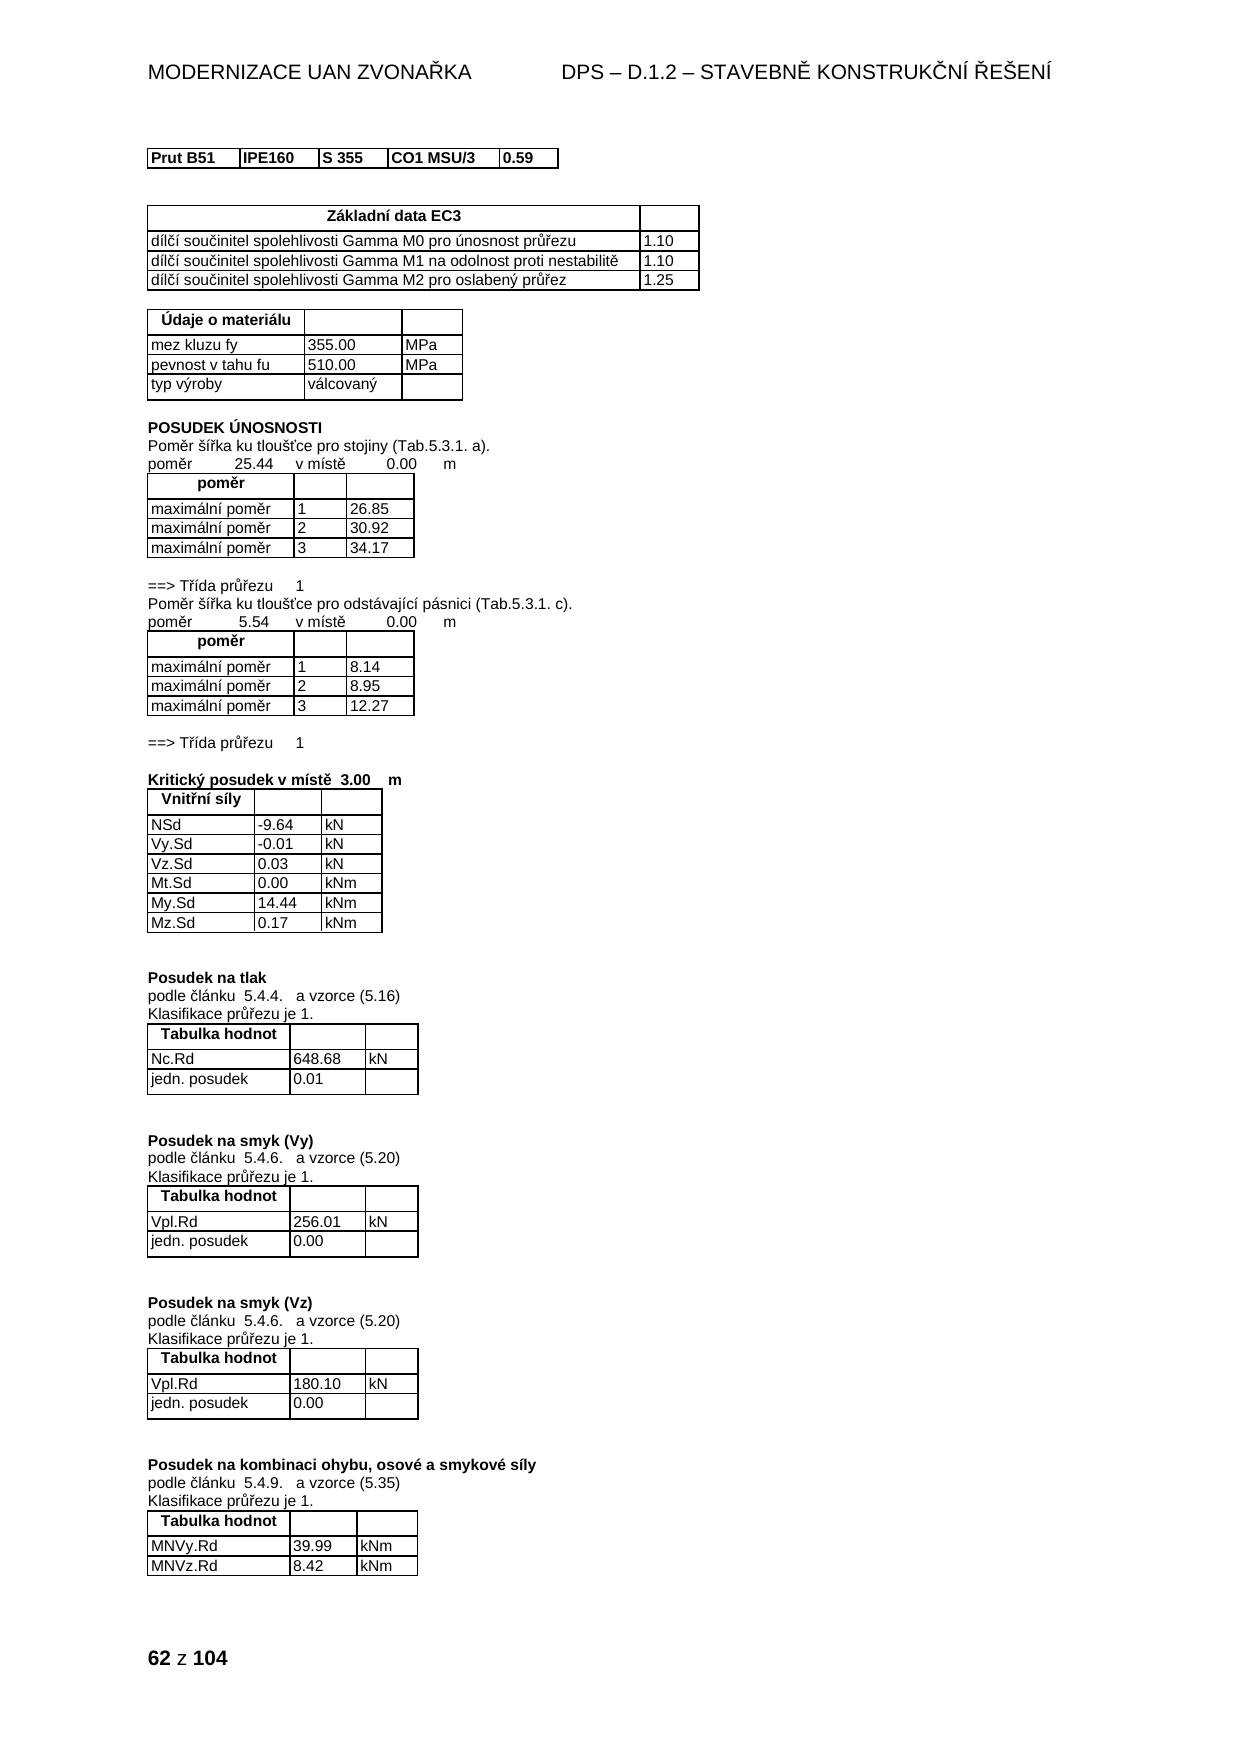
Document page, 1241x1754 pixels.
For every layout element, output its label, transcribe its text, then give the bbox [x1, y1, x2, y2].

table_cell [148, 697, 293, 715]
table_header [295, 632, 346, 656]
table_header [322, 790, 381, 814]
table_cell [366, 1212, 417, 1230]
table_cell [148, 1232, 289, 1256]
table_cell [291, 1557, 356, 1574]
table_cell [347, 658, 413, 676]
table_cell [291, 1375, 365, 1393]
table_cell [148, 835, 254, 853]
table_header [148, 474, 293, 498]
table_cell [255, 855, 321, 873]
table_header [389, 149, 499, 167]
text Klasifikace průřezu je 1. [148, 1005, 1093, 1023]
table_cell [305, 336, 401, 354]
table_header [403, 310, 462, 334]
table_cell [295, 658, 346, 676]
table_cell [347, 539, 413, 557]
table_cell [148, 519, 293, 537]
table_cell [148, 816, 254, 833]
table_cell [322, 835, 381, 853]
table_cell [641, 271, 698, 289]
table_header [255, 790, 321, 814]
text ==> Třída průřezu 1 [148, 576, 1093, 594]
text Poměr šířka ku tloušťce pro odstávající pásnici (Tab.5.3.1. c). [148, 594, 1093, 612]
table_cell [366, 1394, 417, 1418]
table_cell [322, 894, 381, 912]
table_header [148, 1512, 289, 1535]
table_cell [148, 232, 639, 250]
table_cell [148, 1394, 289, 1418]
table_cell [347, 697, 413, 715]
text Posudek na kombinaci ohybu, osové a smykové síly [148, 1456, 1093, 1474]
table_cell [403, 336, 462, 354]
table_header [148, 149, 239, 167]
text Kritický posudek v místě 3.00 m [148, 770, 1093, 788]
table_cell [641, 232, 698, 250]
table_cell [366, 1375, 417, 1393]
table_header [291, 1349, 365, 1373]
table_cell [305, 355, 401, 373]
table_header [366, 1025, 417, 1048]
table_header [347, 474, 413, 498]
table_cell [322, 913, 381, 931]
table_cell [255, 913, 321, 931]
text Klasifikace průřezu je 1. [148, 1329, 1093, 1348]
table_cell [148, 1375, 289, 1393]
text Klasifikace průřezu je 1. [148, 1492, 1093, 1510]
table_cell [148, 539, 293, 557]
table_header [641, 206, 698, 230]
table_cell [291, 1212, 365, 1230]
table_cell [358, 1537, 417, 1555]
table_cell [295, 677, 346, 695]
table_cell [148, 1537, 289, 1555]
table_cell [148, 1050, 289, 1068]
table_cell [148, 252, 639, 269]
text poměr 25.44 v místě 0.00 m [148, 454, 1093, 472]
text Posudek na smyk (Vz) [148, 1293, 1093, 1312]
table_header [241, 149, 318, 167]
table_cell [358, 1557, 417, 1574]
text podle článku 5.4.6. a vzorce (5.20) [148, 1149, 1093, 1167]
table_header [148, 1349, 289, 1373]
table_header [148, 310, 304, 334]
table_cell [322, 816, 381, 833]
text Poměr šířka ku tloušťce pro stojiny (Tab.5.3.1. a). [148, 436, 1093, 454]
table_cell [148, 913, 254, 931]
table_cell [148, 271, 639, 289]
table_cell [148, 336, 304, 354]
text POSUDEK ÚNOSNOSTI [148, 418, 1093, 436]
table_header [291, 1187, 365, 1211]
text Klasifikace průřezu je 1. [148, 1167, 1093, 1185]
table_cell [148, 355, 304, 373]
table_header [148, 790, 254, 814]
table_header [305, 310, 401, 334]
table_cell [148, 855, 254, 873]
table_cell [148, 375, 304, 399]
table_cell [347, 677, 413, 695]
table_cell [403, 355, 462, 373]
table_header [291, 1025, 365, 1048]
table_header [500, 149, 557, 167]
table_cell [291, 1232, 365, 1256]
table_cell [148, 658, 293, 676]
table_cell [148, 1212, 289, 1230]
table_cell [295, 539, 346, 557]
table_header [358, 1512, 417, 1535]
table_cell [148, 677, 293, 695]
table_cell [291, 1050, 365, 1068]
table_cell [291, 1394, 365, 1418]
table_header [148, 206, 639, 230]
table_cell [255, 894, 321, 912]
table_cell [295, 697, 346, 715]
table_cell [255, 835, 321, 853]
text podle článku 5.4.6. a vzorce (5.20) [148, 1312, 1093, 1329]
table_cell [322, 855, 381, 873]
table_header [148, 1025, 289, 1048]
text poměr 5.54 v místě 0.00 m [148, 612, 1093, 630]
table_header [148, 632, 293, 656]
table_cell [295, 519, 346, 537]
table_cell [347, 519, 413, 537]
text ==> Třída průřezu 1 [148, 734, 1093, 752]
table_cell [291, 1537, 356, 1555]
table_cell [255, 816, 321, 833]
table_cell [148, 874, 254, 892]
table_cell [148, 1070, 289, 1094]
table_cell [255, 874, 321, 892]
text podle článku 5.4.9. a vzorce (5.35) [148, 1474, 1093, 1492]
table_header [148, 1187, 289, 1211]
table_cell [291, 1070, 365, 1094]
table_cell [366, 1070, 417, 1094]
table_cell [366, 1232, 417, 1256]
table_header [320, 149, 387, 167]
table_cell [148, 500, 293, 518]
text Posudek na smyk (Vy) [148, 1131, 1093, 1149]
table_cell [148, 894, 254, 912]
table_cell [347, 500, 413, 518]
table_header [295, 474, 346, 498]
text Posudek na tlak [148, 969, 1093, 987]
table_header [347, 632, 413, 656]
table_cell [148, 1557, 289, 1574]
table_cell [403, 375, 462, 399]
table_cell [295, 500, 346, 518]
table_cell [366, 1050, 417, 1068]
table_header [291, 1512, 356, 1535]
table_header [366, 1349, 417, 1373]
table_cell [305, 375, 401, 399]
text podle článku 5.4.4. a vzorce (5.16) [148, 987, 1093, 1005]
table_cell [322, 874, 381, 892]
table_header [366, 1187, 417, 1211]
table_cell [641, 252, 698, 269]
